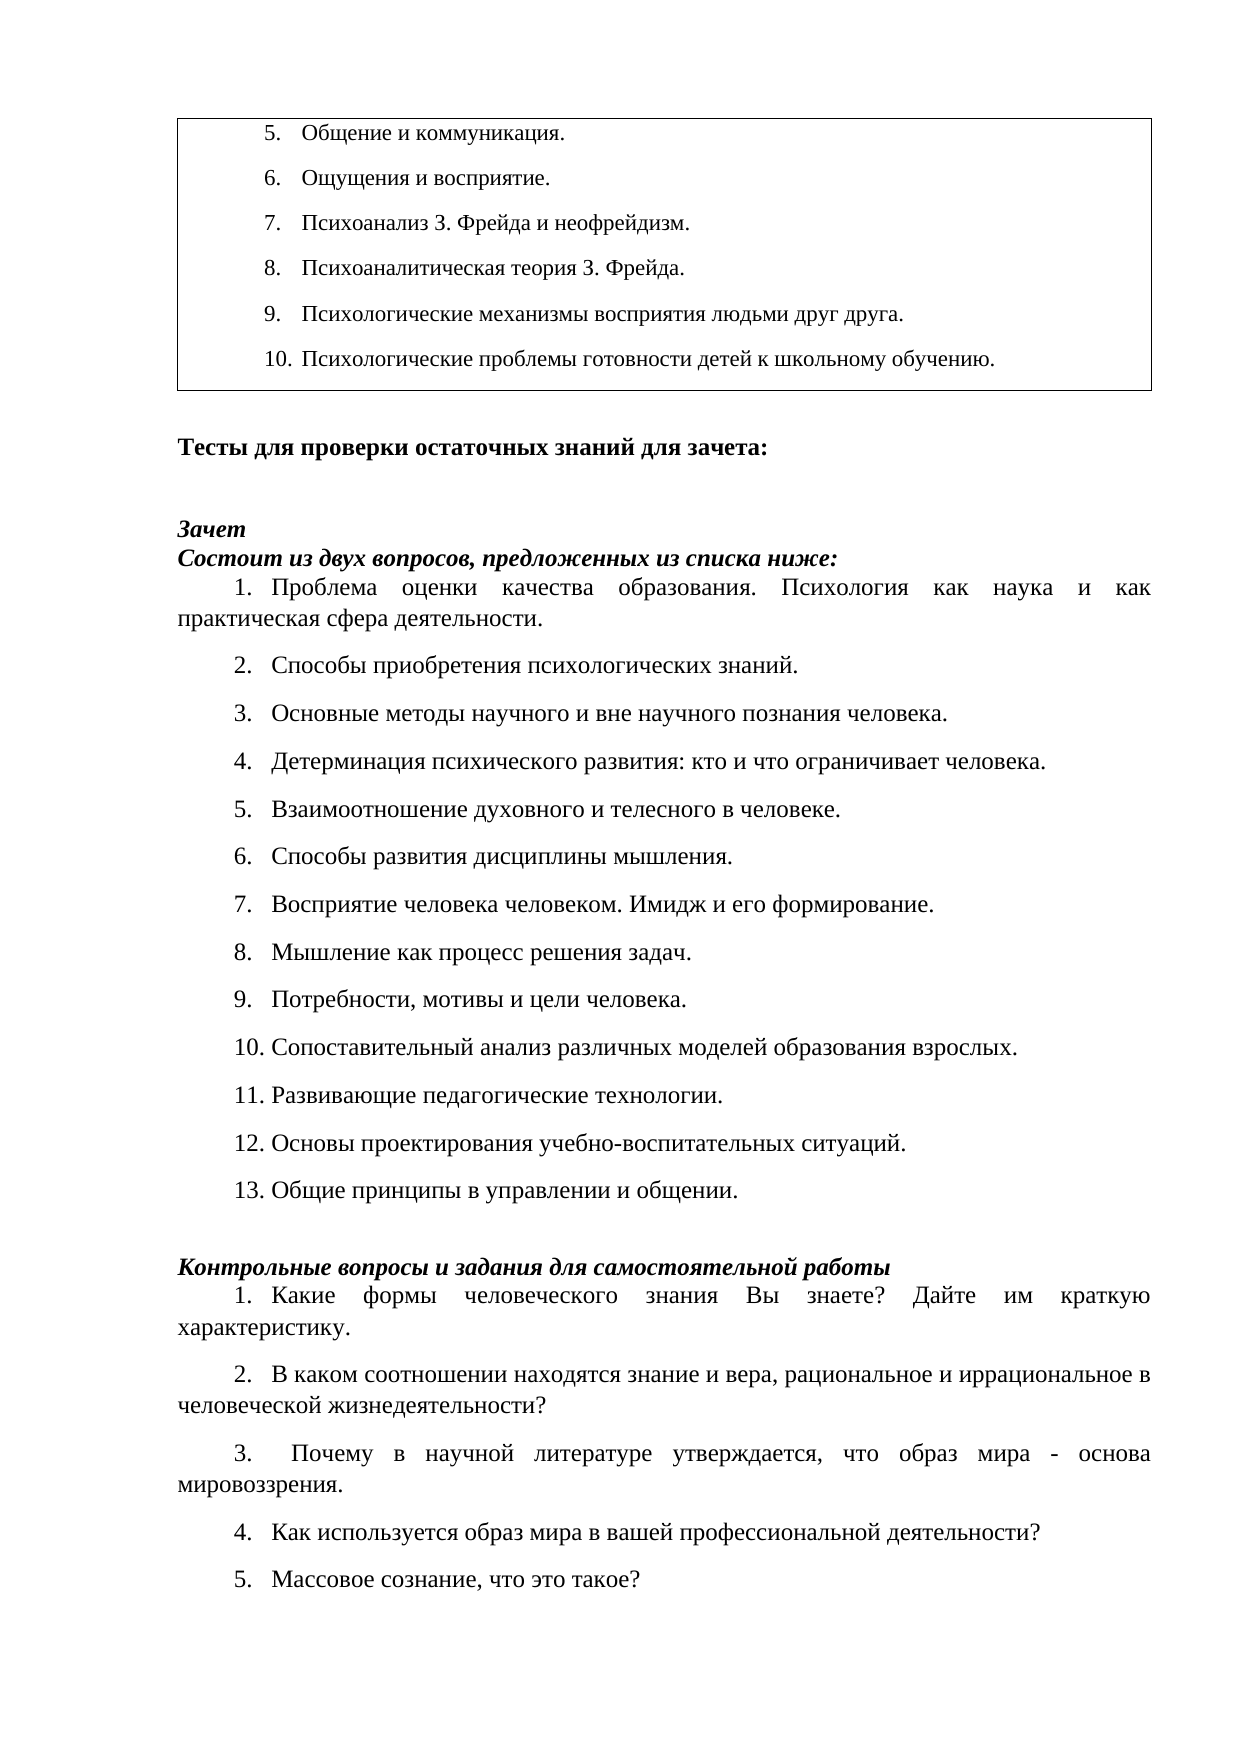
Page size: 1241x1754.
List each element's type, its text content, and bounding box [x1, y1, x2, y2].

list Развивающие педагогические технологии. [177, 1080, 1152, 1109]
list Почему в научной литературе утверждается, что образ мира - основа мировоззрения. [177, 1438, 1152, 1498]
list Как используется образ мира в вашей профессиональной деятельности? [177, 1517, 1152, 1546]
list Детерминация психического развития: кто и что ограничивает человека. [177, 746, 1152, 775]
text Контрольные вопросы и задания для самостоятельной работы [177, 1252, 1152, 1281]
text Состоит из двух вопросов, предложенных из списка ниже: [177, 543, 1152, 572]
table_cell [178, 119, 1151, 389]
list Общие принципы в управлении и общении. [177, 1175, 1152, 1204]
list Сопоставительный анализ различных моделей образования взрослых. [177, 1032, 1152, 1061]
list Способы приобретения психологических знаний. [177, 651, 1152, 679]
list Потребности, мотивы и цели человека. [177, 984, 1152, 1013]
list Мышление как процесс решения задач. [177, 937, 1152, 966]
list Основные методы научного и вне научного познания человека. [177, 698, 1152, 727]
list Взаимоотношение духовного и телесного в человеке. [177, 794, 1152, 822]
list Восприятие человека человеком. Имидж и его формирование. [177, 889, 1152, 918]
list Какие формы человеческого знания Вы знаете? Дайте им краткую характеристику. [177, 1281, 1152, 1340]
list Массовое сознание, что это такое? [177, 1564, 1152, 1593]
text Тесты для проверки остаточных знаний для зачета: [177, 432, 1152, 461]
list В каком соотношении находятся знание и вера, рациональное и иррациональное в человеческой жизнедеятельности? [177, 1359, 1152, 1419]
text Зачет [177, 514, 1152, 543]
list Способы развития дисциплины мышления. [177, 841, 1152, 870]
list Основы проектирования учебно-воспитательных ситуаций. [177, 1128, 1152, 1156]
list Проблема оценки качества образования. Психология как наука и как практическая сфера деятельности. [177, 572, 1152, 632]
